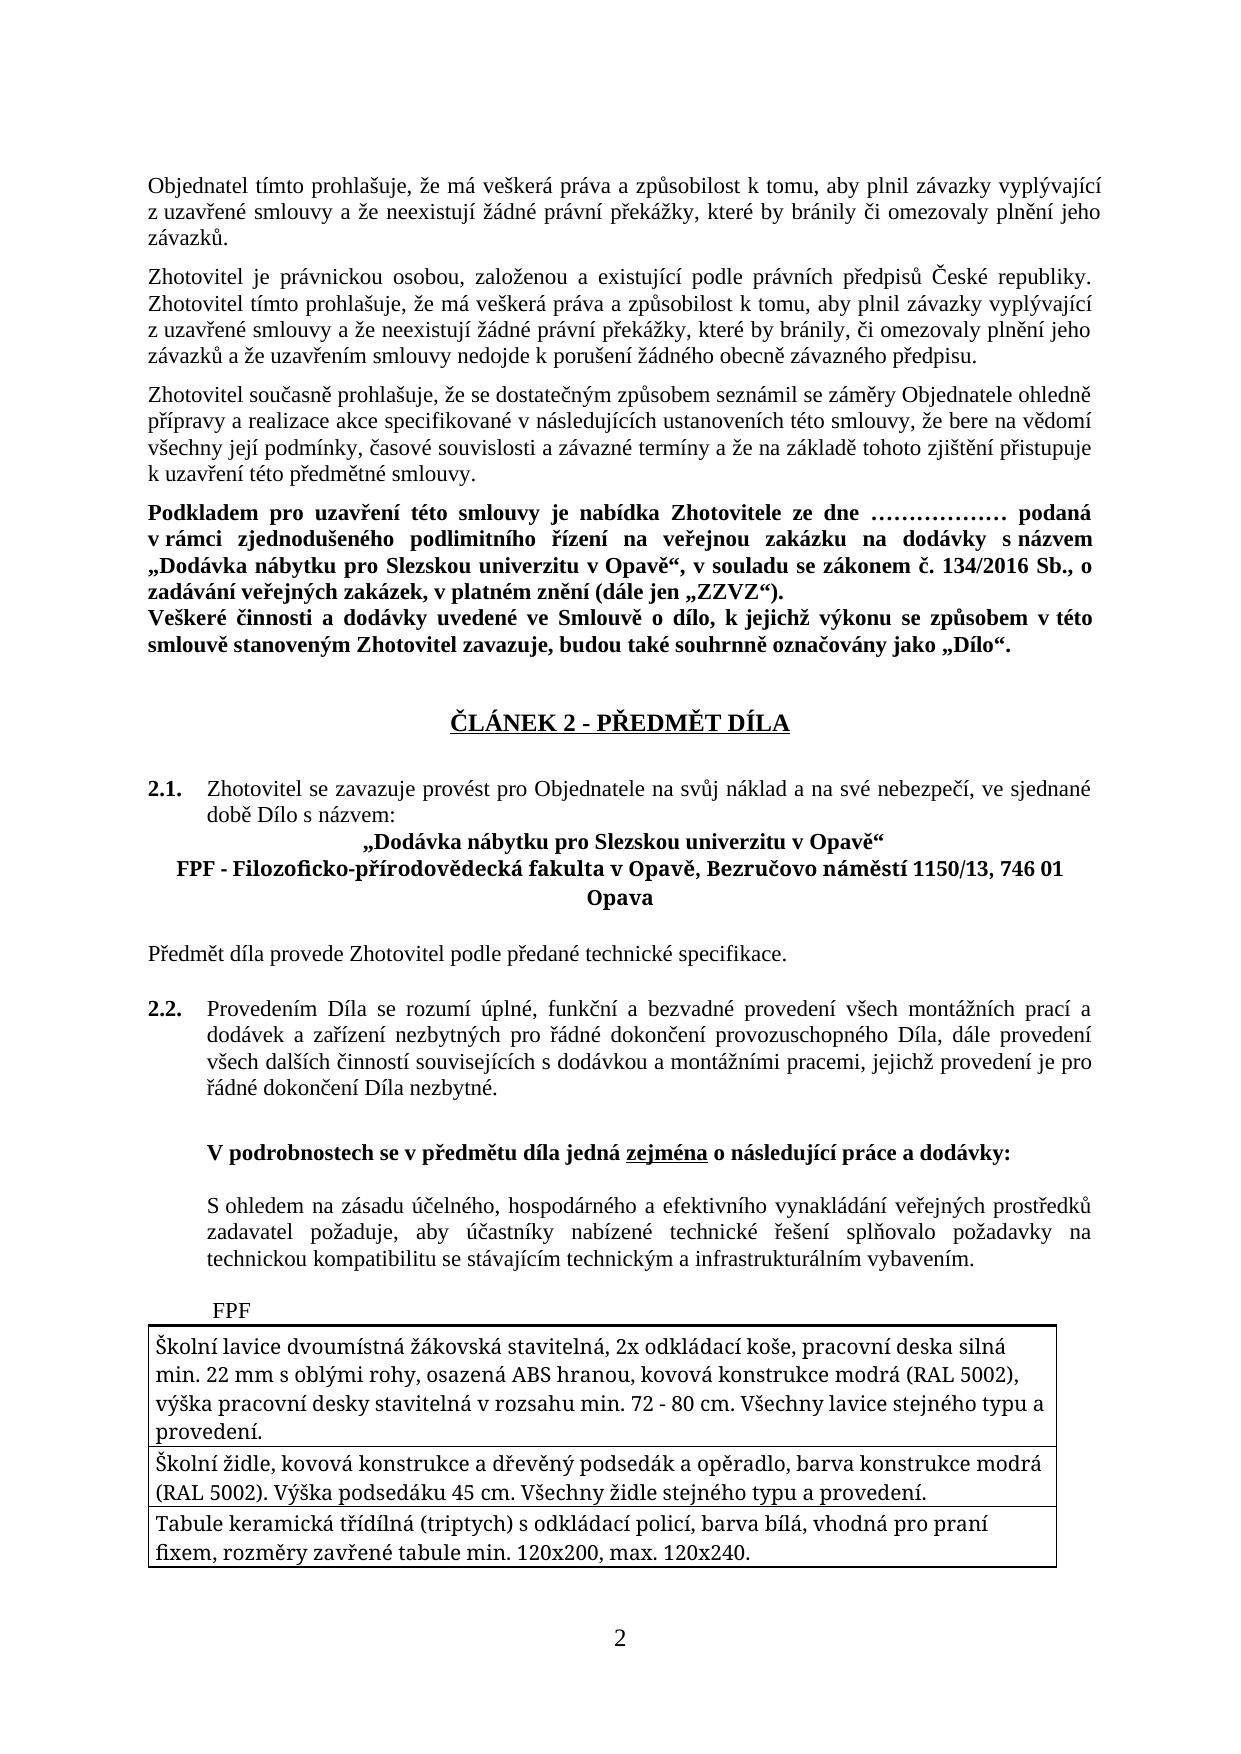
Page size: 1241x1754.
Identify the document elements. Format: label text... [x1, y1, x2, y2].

table_cell Tabule keramická třídílná (triptych) s odkládací policí, barva bílá, vhodná pro praní fixem, rozměry zavřené tabule min. 120x200, max. 120x240. [149, 1507, 1056, 1566]
text Objednatel tímto prohlašuje, že má veškerá práva a způsobilost k tomu, aby plnil závazky vyplývající z uzavřené smlouvy a že neexistují žádné právní překážky, které by bránily či omezovaly plnění jeho závazků. [148, 172, 1102, 251]
table_cell Školní židle, kovová konstrukce a dřevěný podsedák a opěradlo, barva konstrukce modrá (RAL 5002). Výška podsedáku 45 cm. Všechny židle stejného typu a provedení. [149, 1447, 1056, 1506]
list Zhotovitel se zavazuje provést pro Objednatele na svůj náklad a na své nebezpečí, ve sjednané době Dílo s názvem: [148, 775, 1093, 828]
text Předmět díla provede Zhotovitel podle předané technické specifikace. [148, 940, 1093, 966]
text Podkladem pro uzavření této smlouvy je nabídka Zhotovitele ze dne ……………… podaná v rámci zjednodušeného podlimitního řízení na veřejnou zakázku na dodávky s názvem „Dodávka nábytku pro Slezskou univerzitu v Opavě“, v souladu se zákonem č. 134/2016 Sb., o zadávání veřejných zakázek, v platném znění (dále jen „ZZVZ“). [148, 499, 1093, 604]
text S ohledem na zásadu účelného, hospodárného a efektivního vynakládání veřejných prostředků zadavatel požaduje, aby účastníky nabízené technické řešení splňovalo požadavky na technickou kompatibilitu se stávajícím technickým a infrastrukturálním vybavením. [207, 1192, 1093, 1271]
text FPF - Filozoficko-přírodovědecká fakulta v Opavě, Bezručovo náměstí 1150/13, 746 01 Opava [148, 854, 1093, 911]
text Zhotovitel je právnickou osobou, založenou a existující podle právních předpisů České republiky. Zhotovitel tímto prohlašuje, že má veškerá práva a způsobilost k tomu, aby plnil závazky vyplývající z uzavřené smlouvy a že neexistují žádné právní překážky, které by bránily, či omezovaly plnění jeho závazků a že uzavřením smlouvy nedojde k porušení žádného obecně závazného předpisu. [148, 263, 1093, 369]
text Zhotovitel současně prohlašuje, že se dostatečným způsobem seznámil se záměry Objednatele ohledně přípravy a realizace akce specifikované v následujících ustanoveních této smlouvy, že bere na vědomí všechny její podmínky, časové souvislosti a závazné termíny a že na základě tohoto zjištění přistupuje k uzavření této předmětné smlouvy. [148, 381, 1093, 487]
text V podrobnostech se v předmětu díla jedná zejména o následující práce a dodávky: [207, 1139, 1093, 1166]
text Veškeré činnosti a dodávky uvedené ve Smlouvě o dílo, k jejichž výkonu se způsobem v této smlouvě stanoveným Zhotovitel zavazuje, budou také souhrnně označovány jako „Dílo“. [148, 604, 1093, 657]
text ČLÁNEK 2 - PŘEDMĚT DÍLA [148, 708, 1093, 736]
list Provedením Díla se rozumí úplné, funkční a bezvadné provedení všech montážních prací a dodávek a zařízení nezbytných pro řádné dokončení provozuschopného Díla, dále provedení všech dalších činností souvisejících s dodávkou a montážními pracemi, jejichž provedení je pro řádné dokončení Díla nezbytné. [148, 995, 1093, 1100]
text „Dodávka nábytku pro Slezskou univerzitu v Opavě“ [148, 828, 1093, 854]
table_header Školní lavice dvoumístná žákovská stavitelná, 2x odkládací koše, pracovní deska silná min. 22 mm s oblými rohy, osazená ABS hranou, kovová konstrukce modrá (RAL 5002), výška pracovní desky stavitelná v rozsahu min. 72 - 80 cm. Všechny lavice stejného typu a provedení. [149, 1327, 1056, 1446]
text FPF [207, 1297, 1093, 1324]
